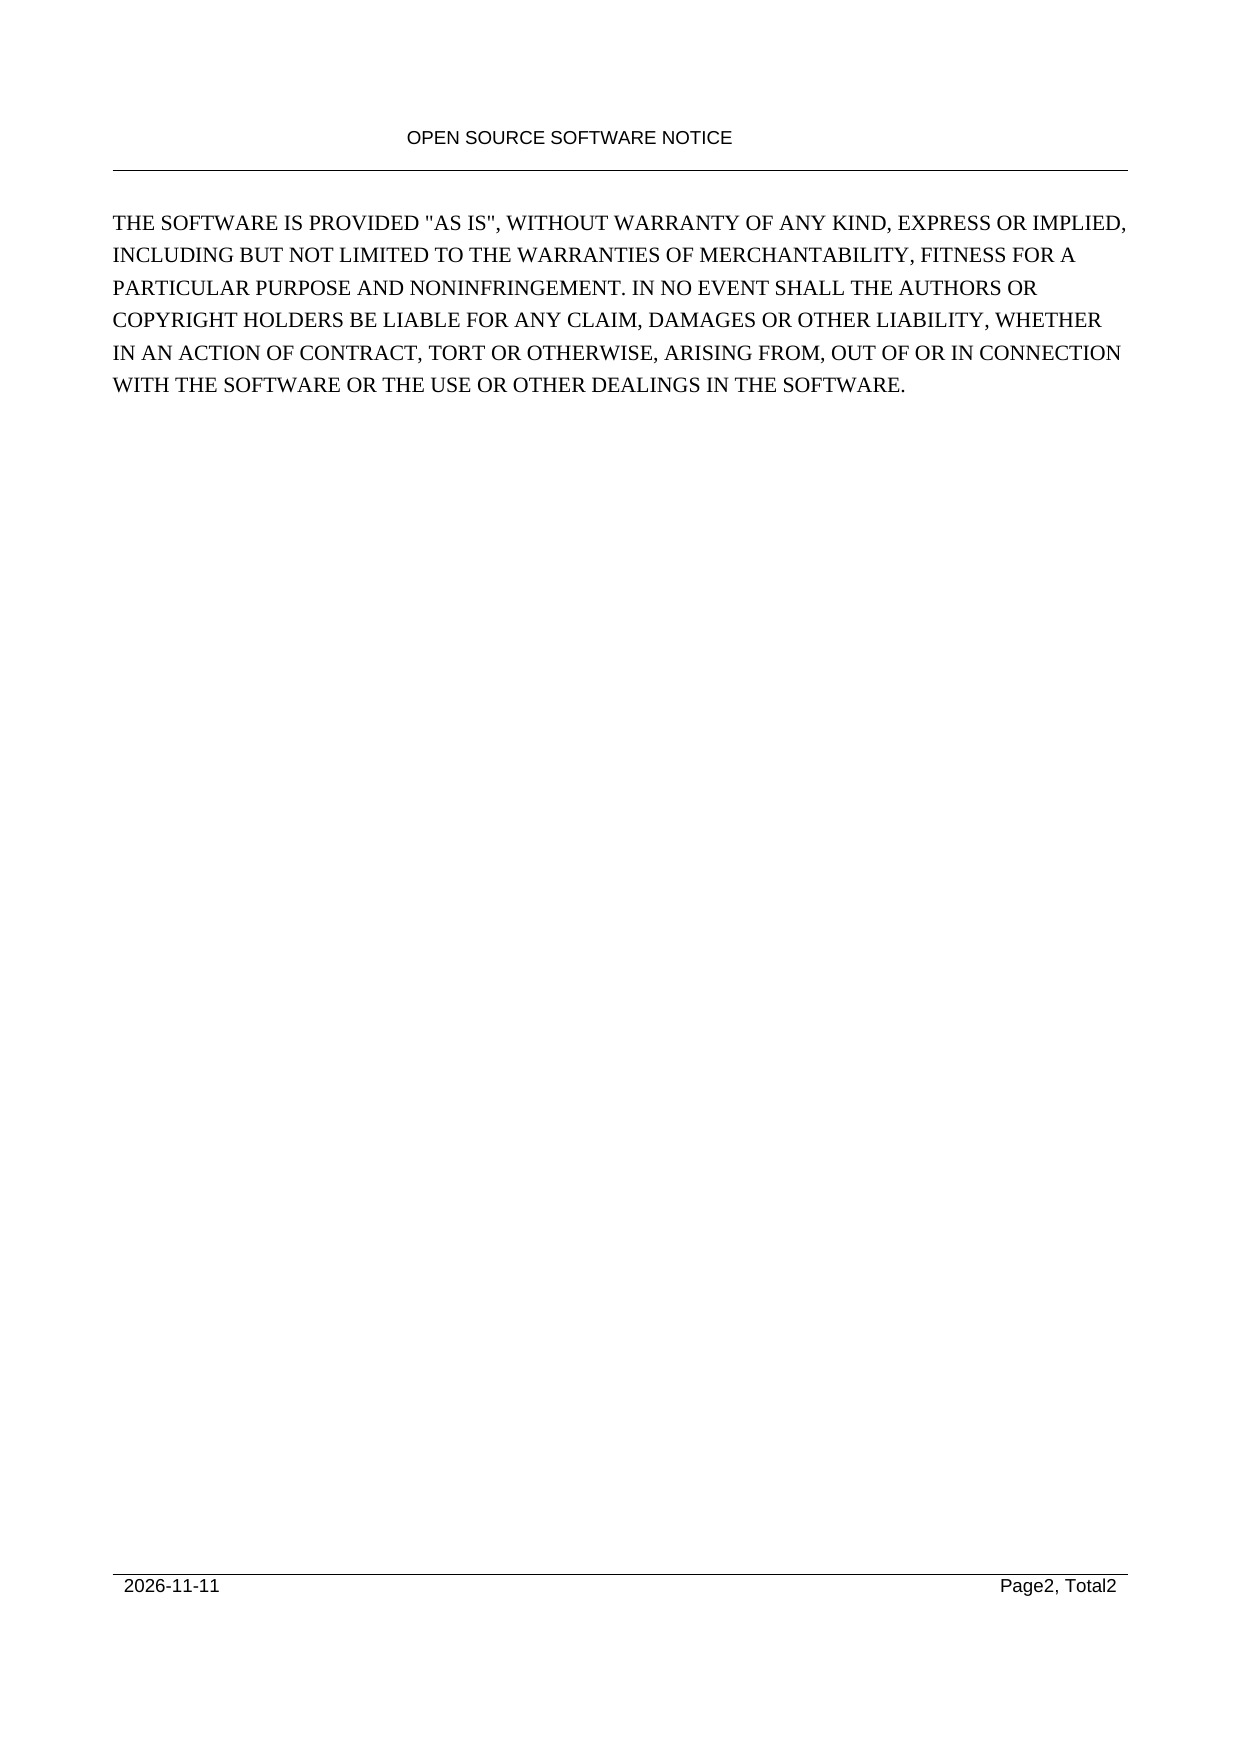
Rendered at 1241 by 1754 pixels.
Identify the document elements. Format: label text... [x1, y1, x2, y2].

text THE SOFTWARE IS PROVIDED "AS IS", WITHOUT WARRANTY OF ANY KIND, EXPRESS OR IMPLIED, INCLUDING BUT NOT LIMITED TO THE WARRANTIES OF MERCHANTABILITY, FITNESS FOR A PARTICULAR PURPOSE AND NONINFRINGEMENT. IN NO EVENT SHALL THE AUTHORS OR COPYRIGHT HOLDERS BE LIABLE FOR ANY CLAIM, DAMAGES OR OTHER LIABILITY, WHETHER IN AN ACTION OF CONTRACT, TORT OR OTHERWISE, ARISING FROM, OUT OF OR IN CONNECTION WITH THE SOFTWARE OR THE USE OR OTHER DEALINGS IN THE SOFTWARE. [112, 206, 1128, 401]
